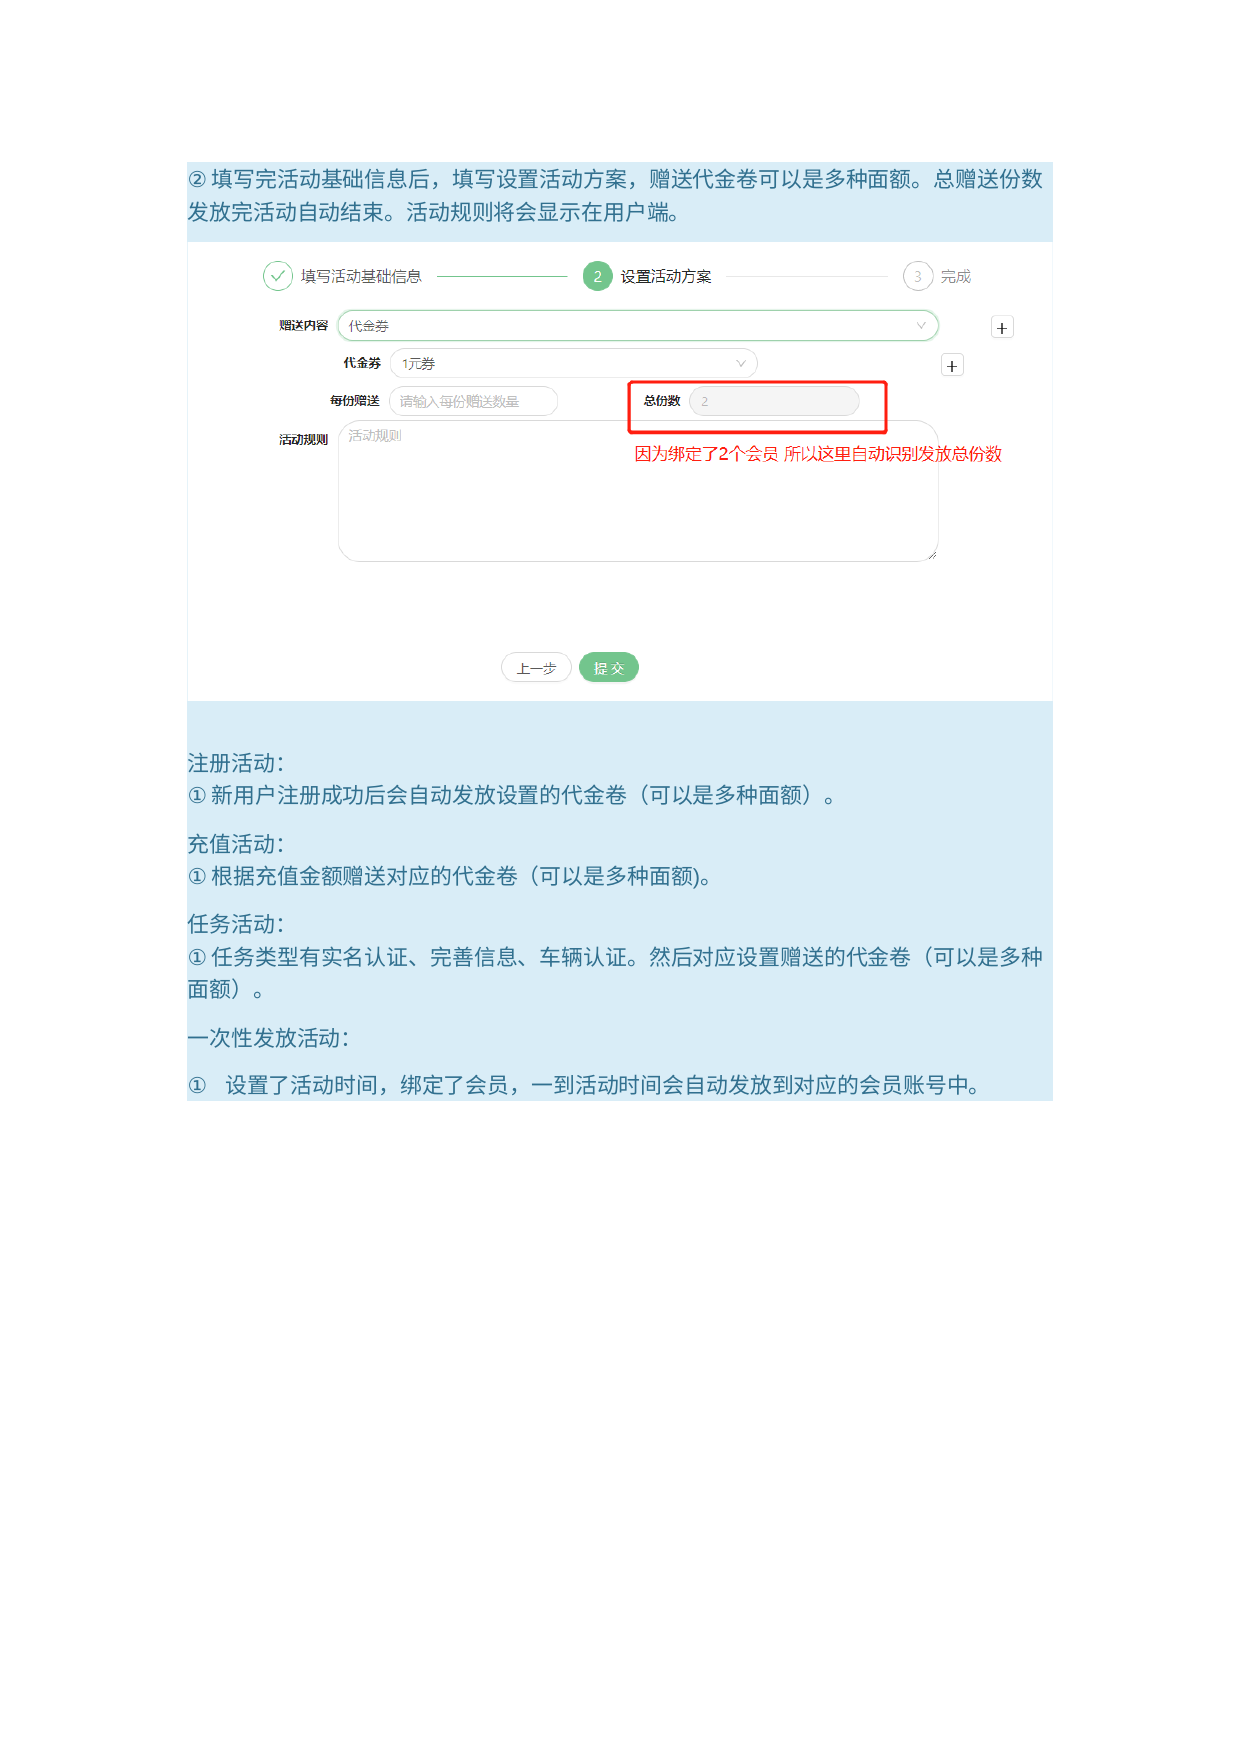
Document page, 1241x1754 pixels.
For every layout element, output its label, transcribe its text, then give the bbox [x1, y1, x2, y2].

text 任务活动： ①任务类型有实名认证、完善信息、车辆认证。然后对应设置赠送的代金卷（可以是多种面额）。 [187, 907, 1053, 1004]
picture [187, 242, 1053, 701]
list 设置了活动时间，绑定了会员，一到活动时间会自动发放到对应的会员账号中。 [187, 1068, 1053, 1101]
text 注册活动： ①新用户注册成功后会自动发放设置的代金卷（可以是多种面额）。 [187, 746, 1053, 811]
text ②填写完活动基础信息后，填写设置活动方案，赠送代金卷可以是多种面额。总赠送份数发放完活动自动结束。活动规则将会显示在用户端。 [187, 162, 1053, 227]
text 一次性发放活动： [187, 1020, 1053, 1053]
text 充值活动： ①根据充值金额赠送对应的代金卷（可以是多种面额)。 [187, 826, 1053, 891]
